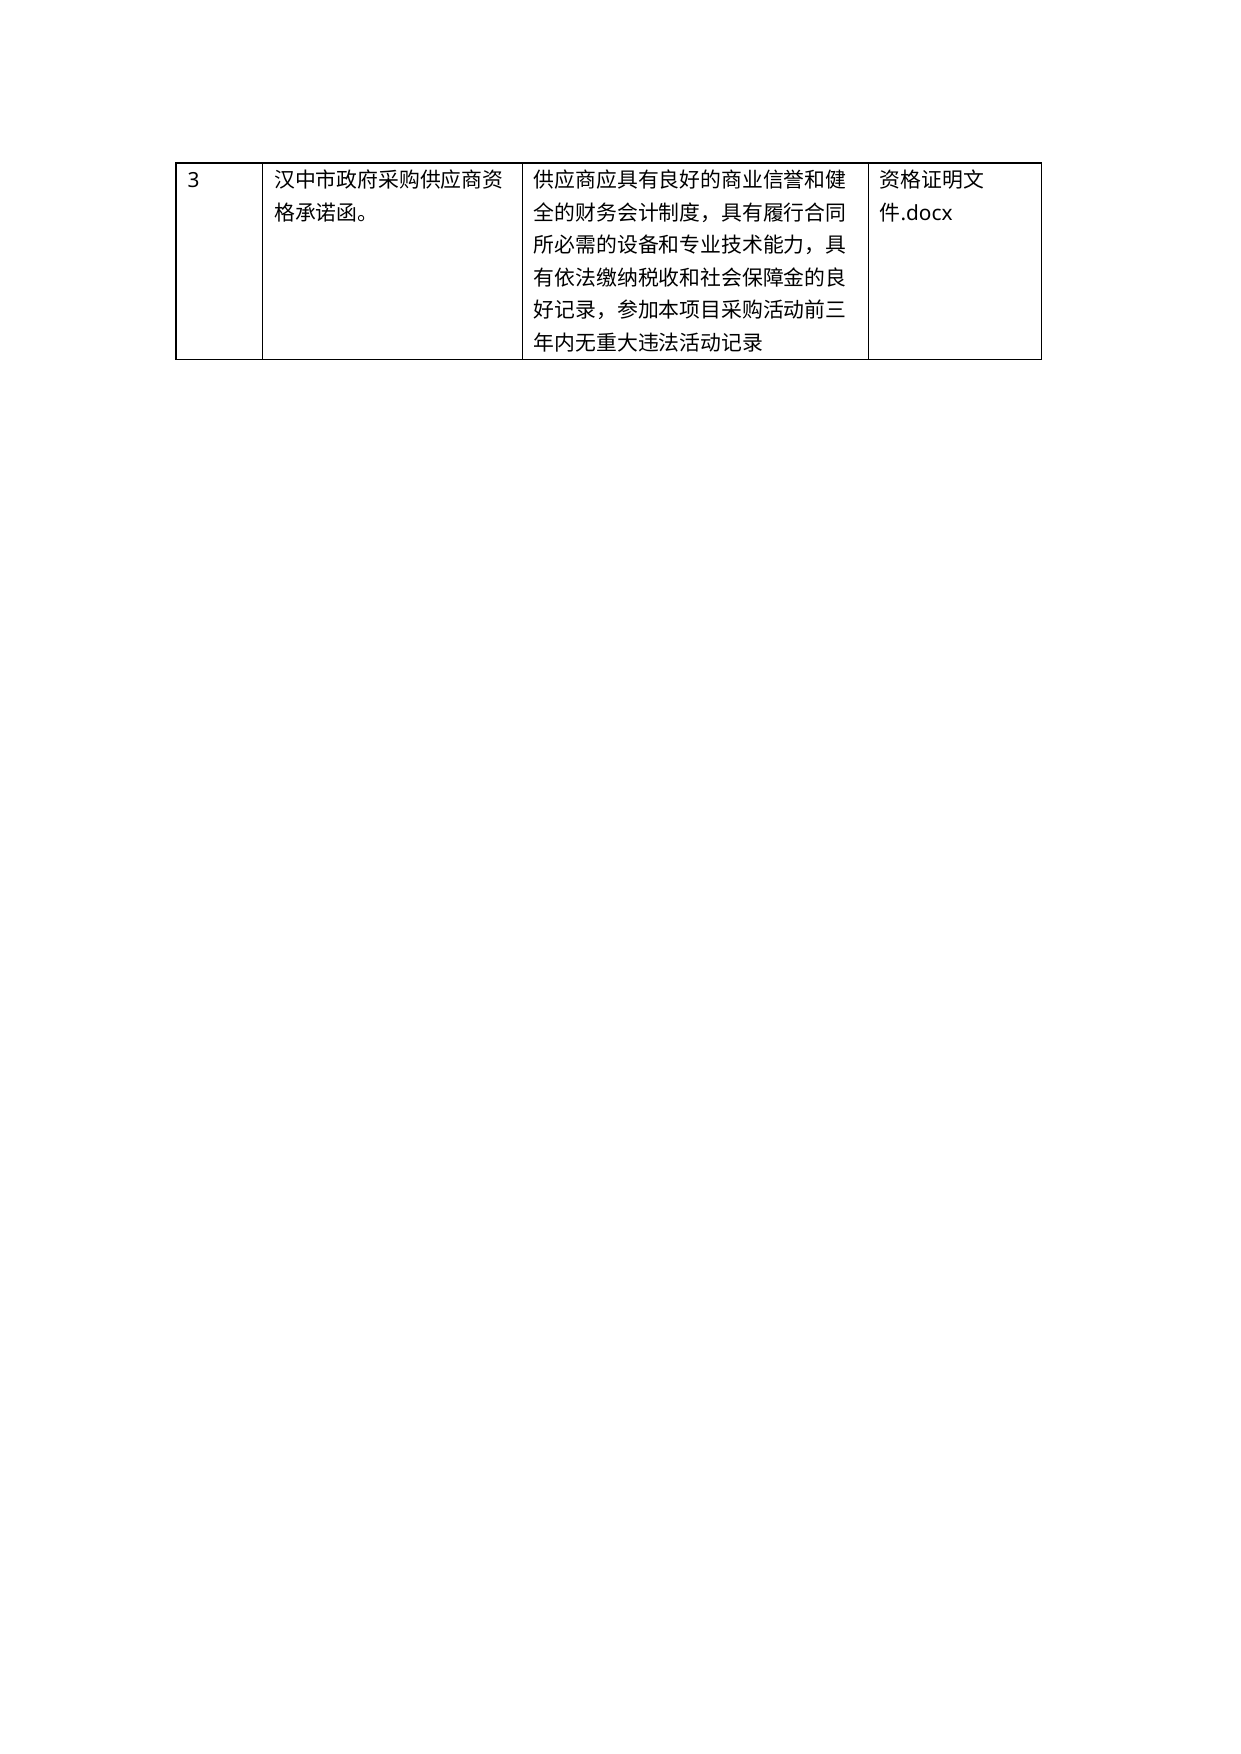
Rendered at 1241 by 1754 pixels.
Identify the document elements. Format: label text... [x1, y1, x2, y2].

table_cell 3 [177, 164, 262, 358]
table_cell 资格证明文件.docx [869, 164, 1041, 358]
table_cell 汉中市政府采购供应商资格承诺函。 [263, 164, 522, 358]
table_cell 供应商应具有良好的商业信誉和健全的财务会计制度，具有履行合同所必需的设备和专业技术能力，具有依法缴纳税收和社会保障金的良好记录，参加本项目采购活动前三年内无重大违法活动记录 [523, 164, 868, 358]
